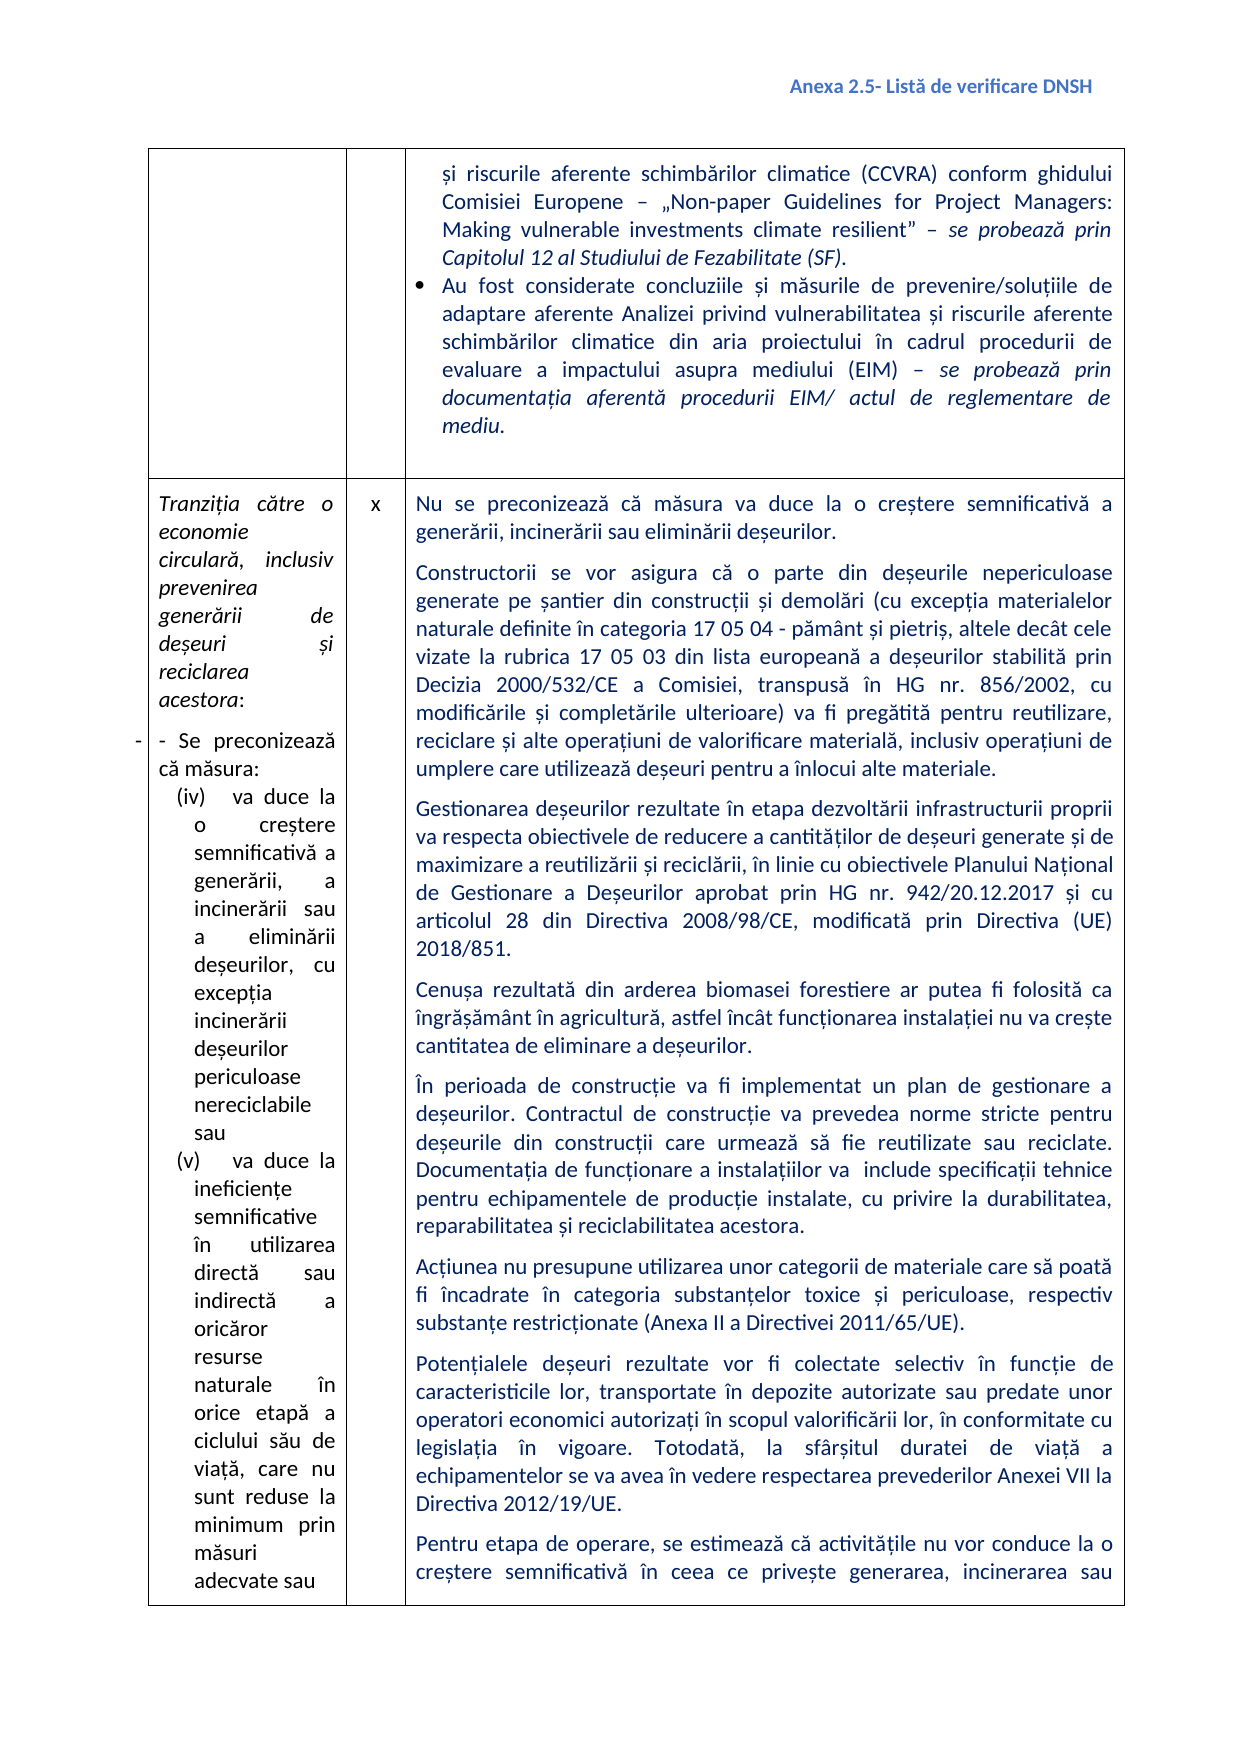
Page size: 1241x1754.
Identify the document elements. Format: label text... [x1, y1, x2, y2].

table_cell x [347, 479, 405, 1605]
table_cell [406, 149, 1124, 478]
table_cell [406, 479, 1124, 1605]
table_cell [149, 149, 346, 478]
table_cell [149, 479, 346, 1605]
table_cell x [347, 149, 405, 478]
